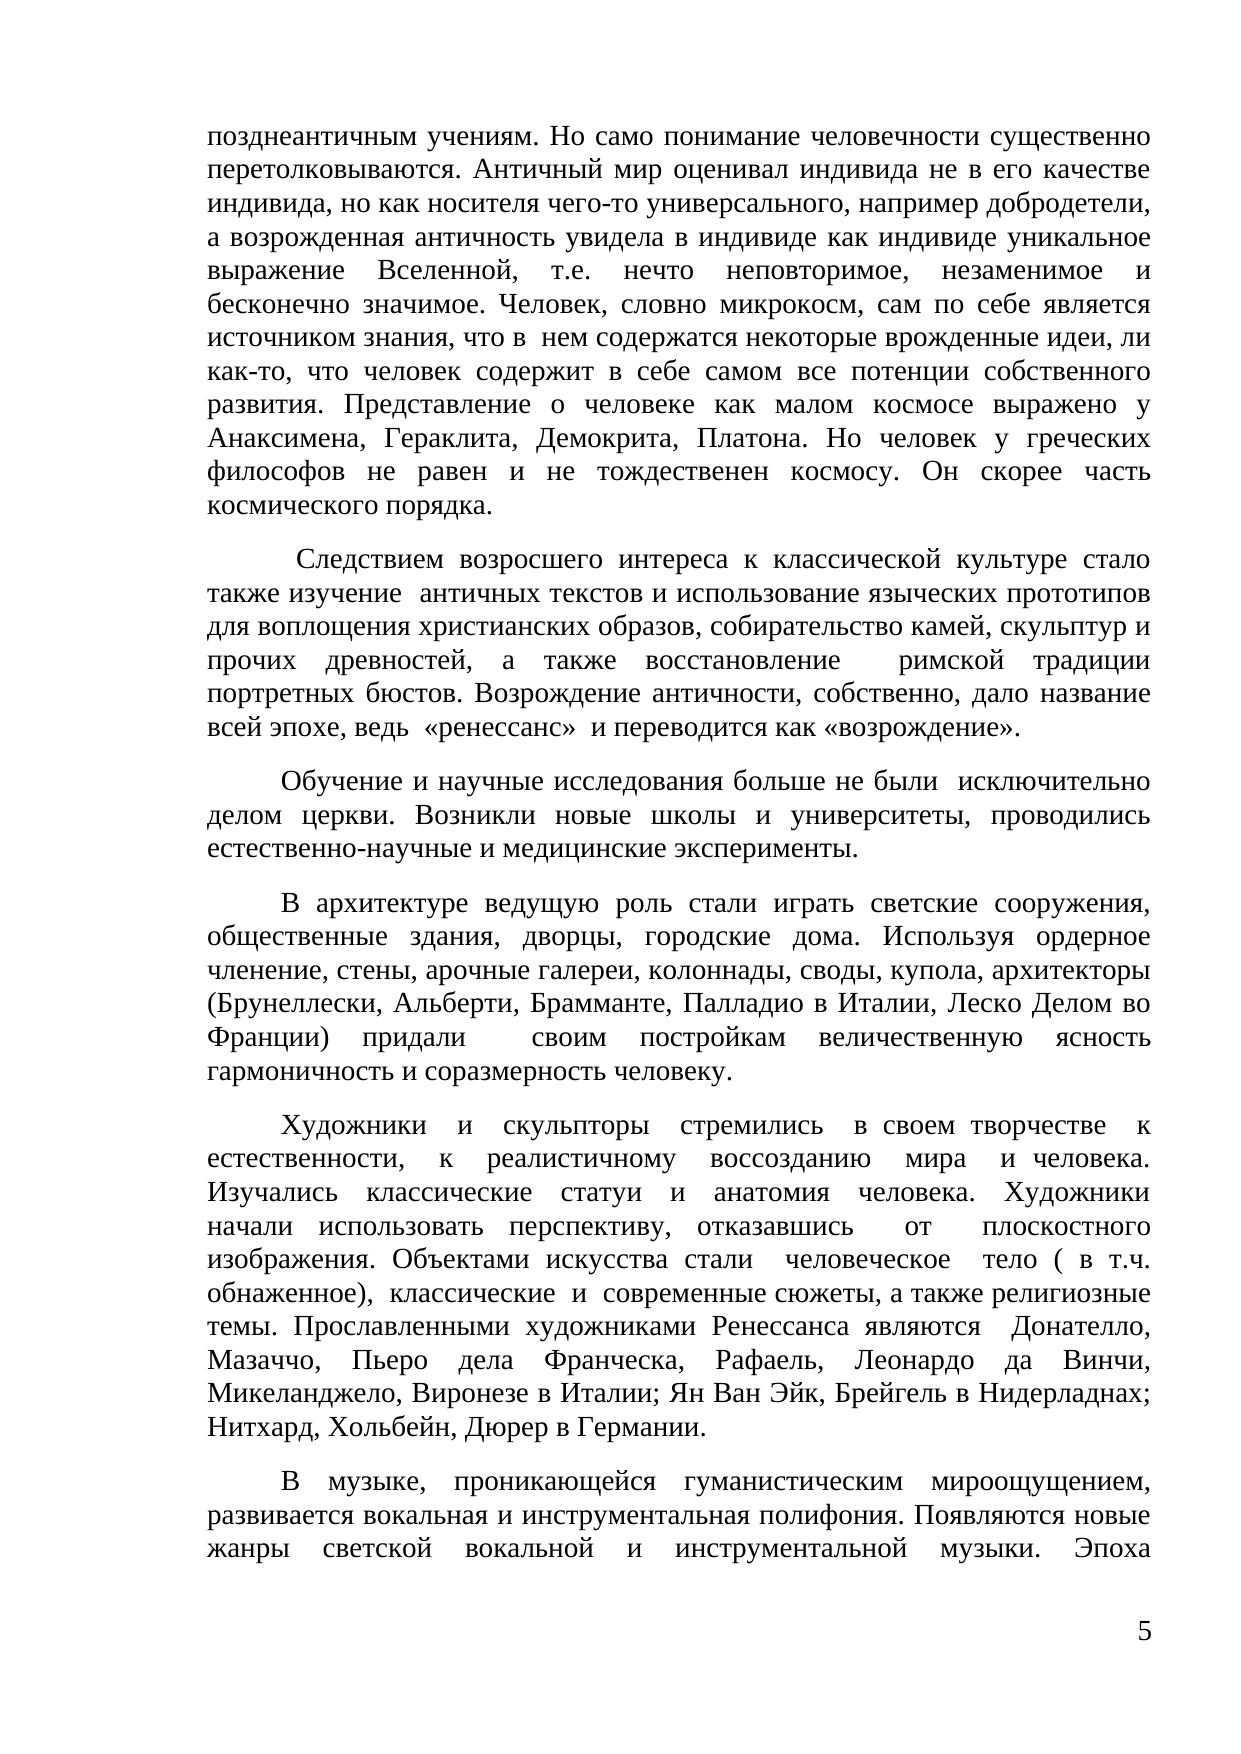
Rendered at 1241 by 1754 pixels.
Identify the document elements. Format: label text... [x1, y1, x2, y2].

text В архитектуре ведущую роль стали играть светские сооружения, общественные здания, дворцы, городские дома. Используя ордерное членение, стены, арочные галереи, колоннады, своды, купола, архитекторы (Брунеллески, Альберти, Брамманте, Палладио в Италии, Леско Делом во Франции) придали своим постройкам величественную ясность гармоничность и соразмерность человеку. [207, 885, 1152, 1086]
text Следствием возросшего интереса к классической культуре стало также изучение античных текстов и использование языческих прототипов для воплощения христианских образов, собирательство камей, скульптур и прочих древностей, а также восстановление римской традиции портретных бюстов. Возрождение античности, собственно, дало название всей эпохе, ведь «ренессанс» и переводится как «возрождение». [207, 541, 1152, 743]
text Художники и скульпторы стремились в своем творчестве к естественности, к реалистичному воссозданию мира и человека. Изучались классические статуи и анатомия человека. Художники начали использовать перспективу, отказавшись от плоскостного изображения. Объектами искусства стали человеческое тело ( в т.ч. обнаженное), классические и современные сюжеты, а также религиозные темы. Прославленными художниками Ренессанса являются Донателло, Мазаччо, Пьеро дела Франческа, Рафаель, Леонардо да Винчи, Микеланджело, Виронезе в Италии; Ян Ван Эйк, Брейгель в Нидерладнах; Нитхард, Хольбейн, Дюрер в Германии. [207, 1107, 1152, 1442]
text Обучение и научные исследования больше не были исключительно делом церкви. Возникли новые школы и университеты, проводились естественно-научные и медицинские эксперименты. [207, 763, 1152, 864]
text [207, 1463, 1152, 1564]
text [207, 118, 1152, 521]
